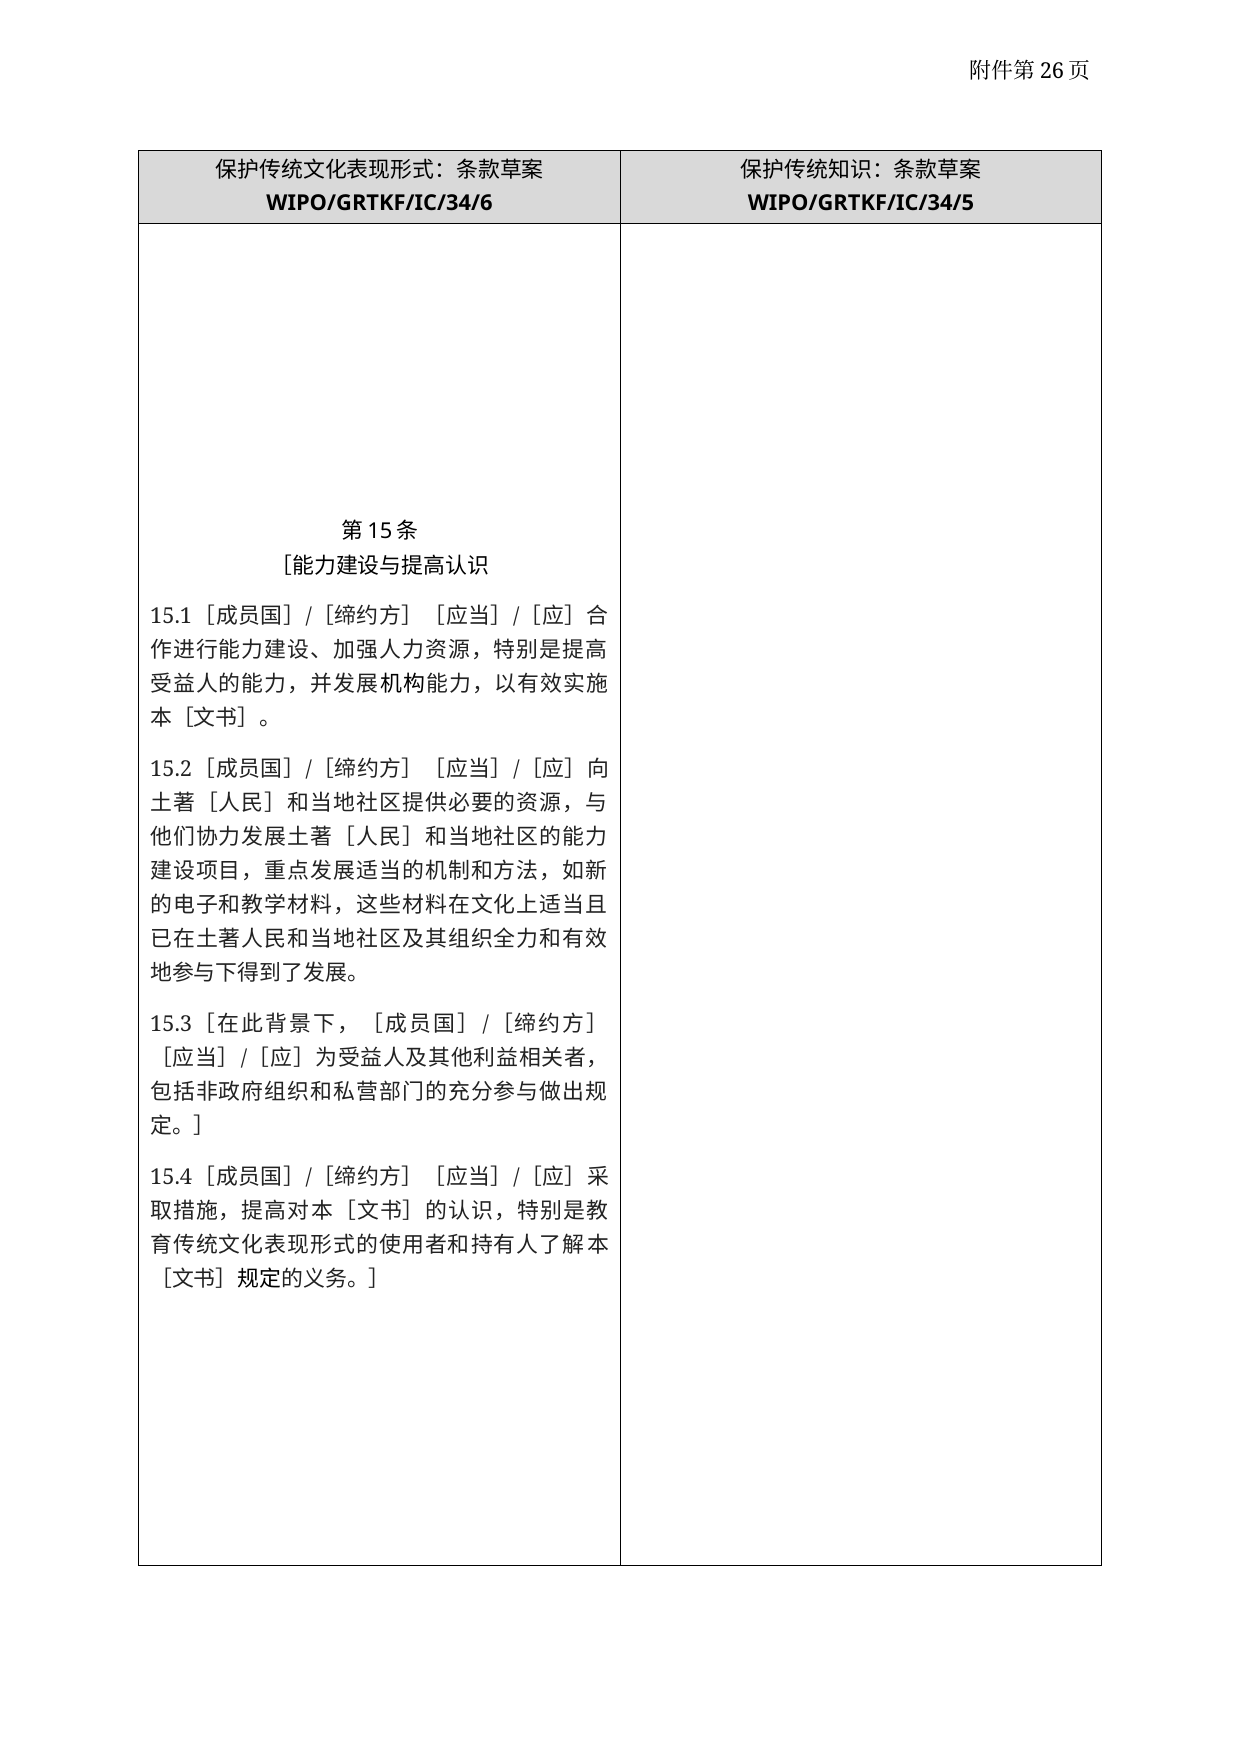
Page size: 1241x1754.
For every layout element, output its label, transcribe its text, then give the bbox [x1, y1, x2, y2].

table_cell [139, 224, 620, 1565]
table_header 保护传统知识：条款草案 WIPO/GRTKF/IC/34/5 [621, 151, 1101, 223]
table_header 保护传统文化表现形式：条款草案 WIPO/GRTKF/IC/34/6 [139, 151, 620, 223]
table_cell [621, 224, 1101, 1565]
